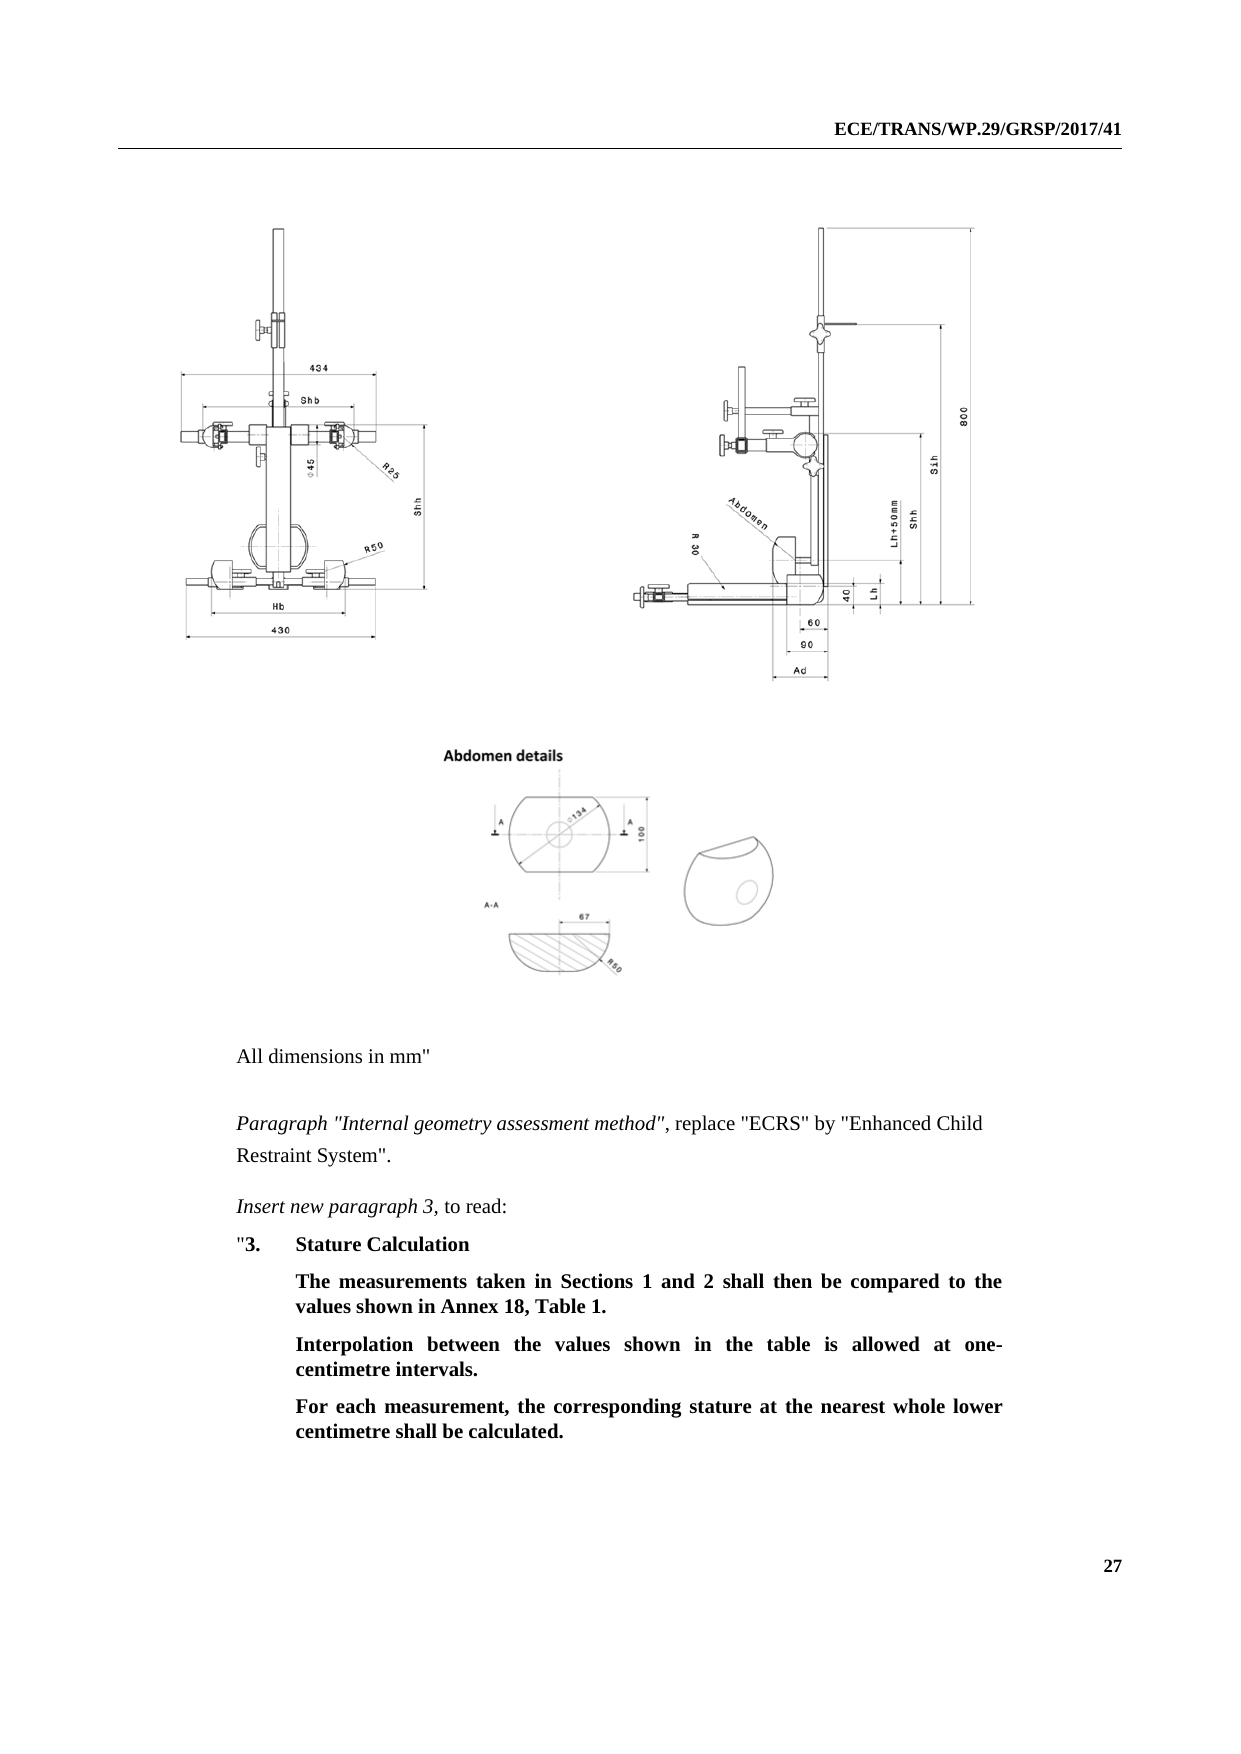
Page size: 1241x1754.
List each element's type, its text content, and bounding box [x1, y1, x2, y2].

text Paragraph "Internal geometry assessment method", replace "ECRS" by "Enhanced Child Restraint System". [236, 1106, 1004, 1168]
picture [401, 717, 845, 1031]
picture [118, 177, 481, 684]
text Insert new paragraph 3, to read: [236, 1193, 1004, 1218]
text All dimensions in mm" [236, 1043, 1004, 1068]
picture [617, 177, 1007, 706]
text The measurements taken in Sections 1 and 2 shall then be compared to the values shown in Annex 18, Table 1. [295, 1268, 1004, 1318]
table_header [107, 177, 606, 718]
text Interpolation between the values shown in the table is allowed at one-centimetre intervals. [295, 1331, 1004, 1381]
text "3. Stature Calculation [236, 1231, 1004, 1256]
table_header [606, 177, 1133, 718]
text For each measurement, the corresponding stature at the nearest whole lower centimetre shall be calculated. [295, 1393, 1004, 1443]
